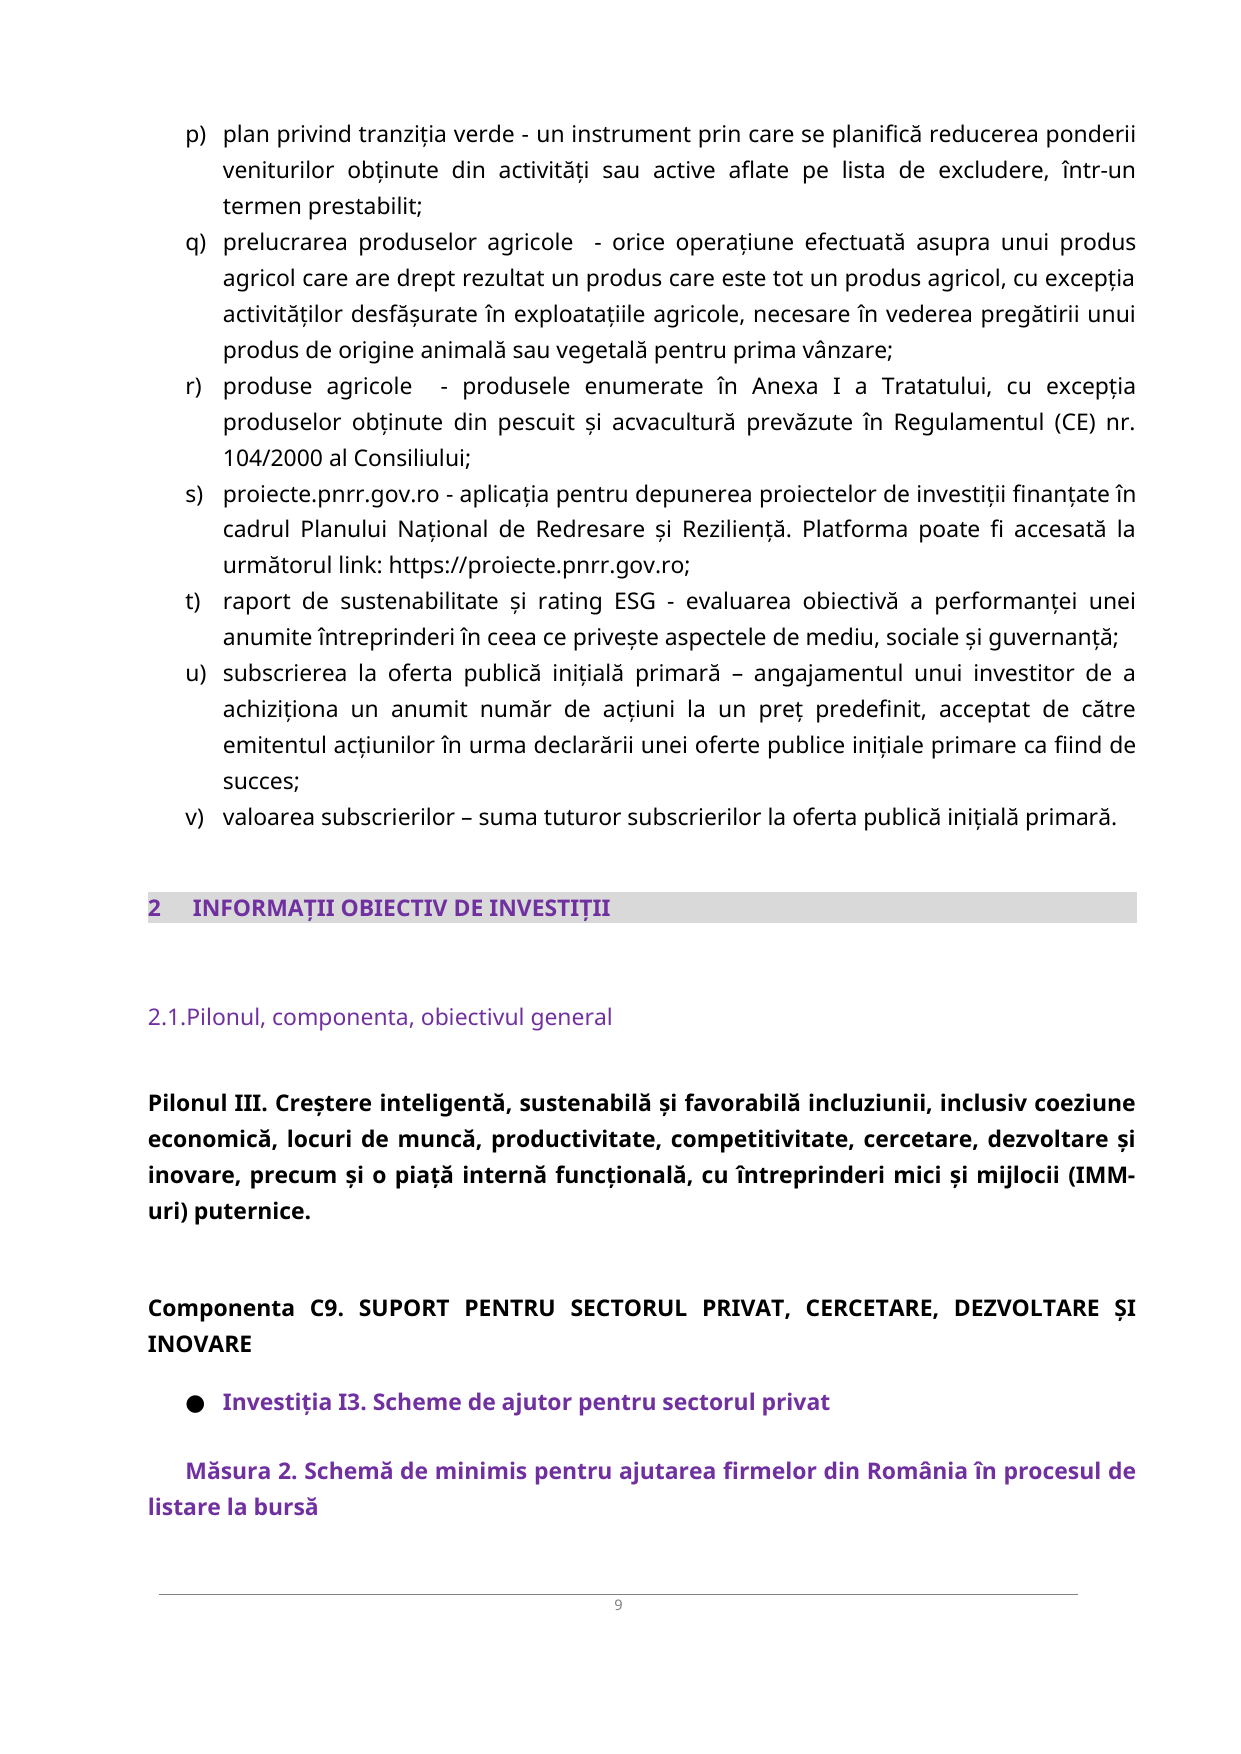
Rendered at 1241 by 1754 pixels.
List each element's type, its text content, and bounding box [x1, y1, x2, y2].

text Pilonul III. Creștere inteligentă, sustenabilă și favorabilă incluziunii, inclusiv coeziune economică, locuri de muncă, productivitate, competitivitate, cercetare, dezvoltare și inovare, precum și o piață internă funcțională, cu întreprinderi mici și mijlocii (IMM-uri) puternice. [148, 1087, 1137, 1226]
list prelucrarea produselor agricole - orice operațiune efectuată asupra unui produs agricol care are drept rezultat un produs care este tot un produs agricol, cu excepția activităților desfășurate în exploatațiile agricole, necesare în vederea pregătirii unui produs de origine animală sau vegetală pentru prima vânzare; [185, 226, 1137, 365]
text Componenta C9. SUPORT PENTRU SECTORUL PRIVAT, CERCETARE, DEZVOLTARE ȘI INOVARE [148, 1292, 1137, 1359]
list valoarea subscrierilor – suma tuturor subscrierilor la oferta publică inițială primară. [185, 801, 1137, 832]
list plan privind tranziția verde - un instrument prin care se planifică reducerea ponderii veniturilor obținute din activități sau active aflate pe lista de excludere, într-un termen prestabilit; [185, 118, 1137, 221]
list produse agricole - produsele enumerate în Anexa I a Tratatului, cu excepția produselor obținute din pescuit și acvacultură prevăzute în Regulamentul (CE) nr. 104/2000 al Consiliului; [185, 370, 1137, 473]
text Măsura 2. Schemă de minimis pentru ajutarea firmelor din România în procesul de listare la bursă [148, 1455, 1137, 1522]
list Investiția I3. Scheme de ajutor pentru sectorul privat [185, 1376, 1137, 1423]
list raport de sustenabilitate și rating ESG - evaluarea obiectivă a performanței unei anumite întreprinderi în ceea ce privește aspectele de mediu, sociale și guvernanță; [185, 585, 1137, 652]
list subscrierea la oferta publică inițială primară – angajamentul unui investitor de a achiziționa un anumit număr de acțiuni la un preț predefinit, acceptat de către emitentul acțiunilor în urma declarării unei oferte publice inițiale primare ca fiind de succes; [185, 657, 1137, 796]
subtitle 2.1.Pilonul, componenta, obiectivul general [148, 1001, 1137, 1032]
subtitle INFORMAȚII OBIECTIV DE INVESTIȚII [148, 892, 1137, 923]
list proiecte.pnrr.gov.ro - aplicația pentru depunerea proiectelor de investiții finanțate în cadrul Planului Național de Redresare și Reziliență. Platforma poate fi accesată la următorul link: https://proiecte.pnrr.gov.ro; [185, 477, 1137, 581]
